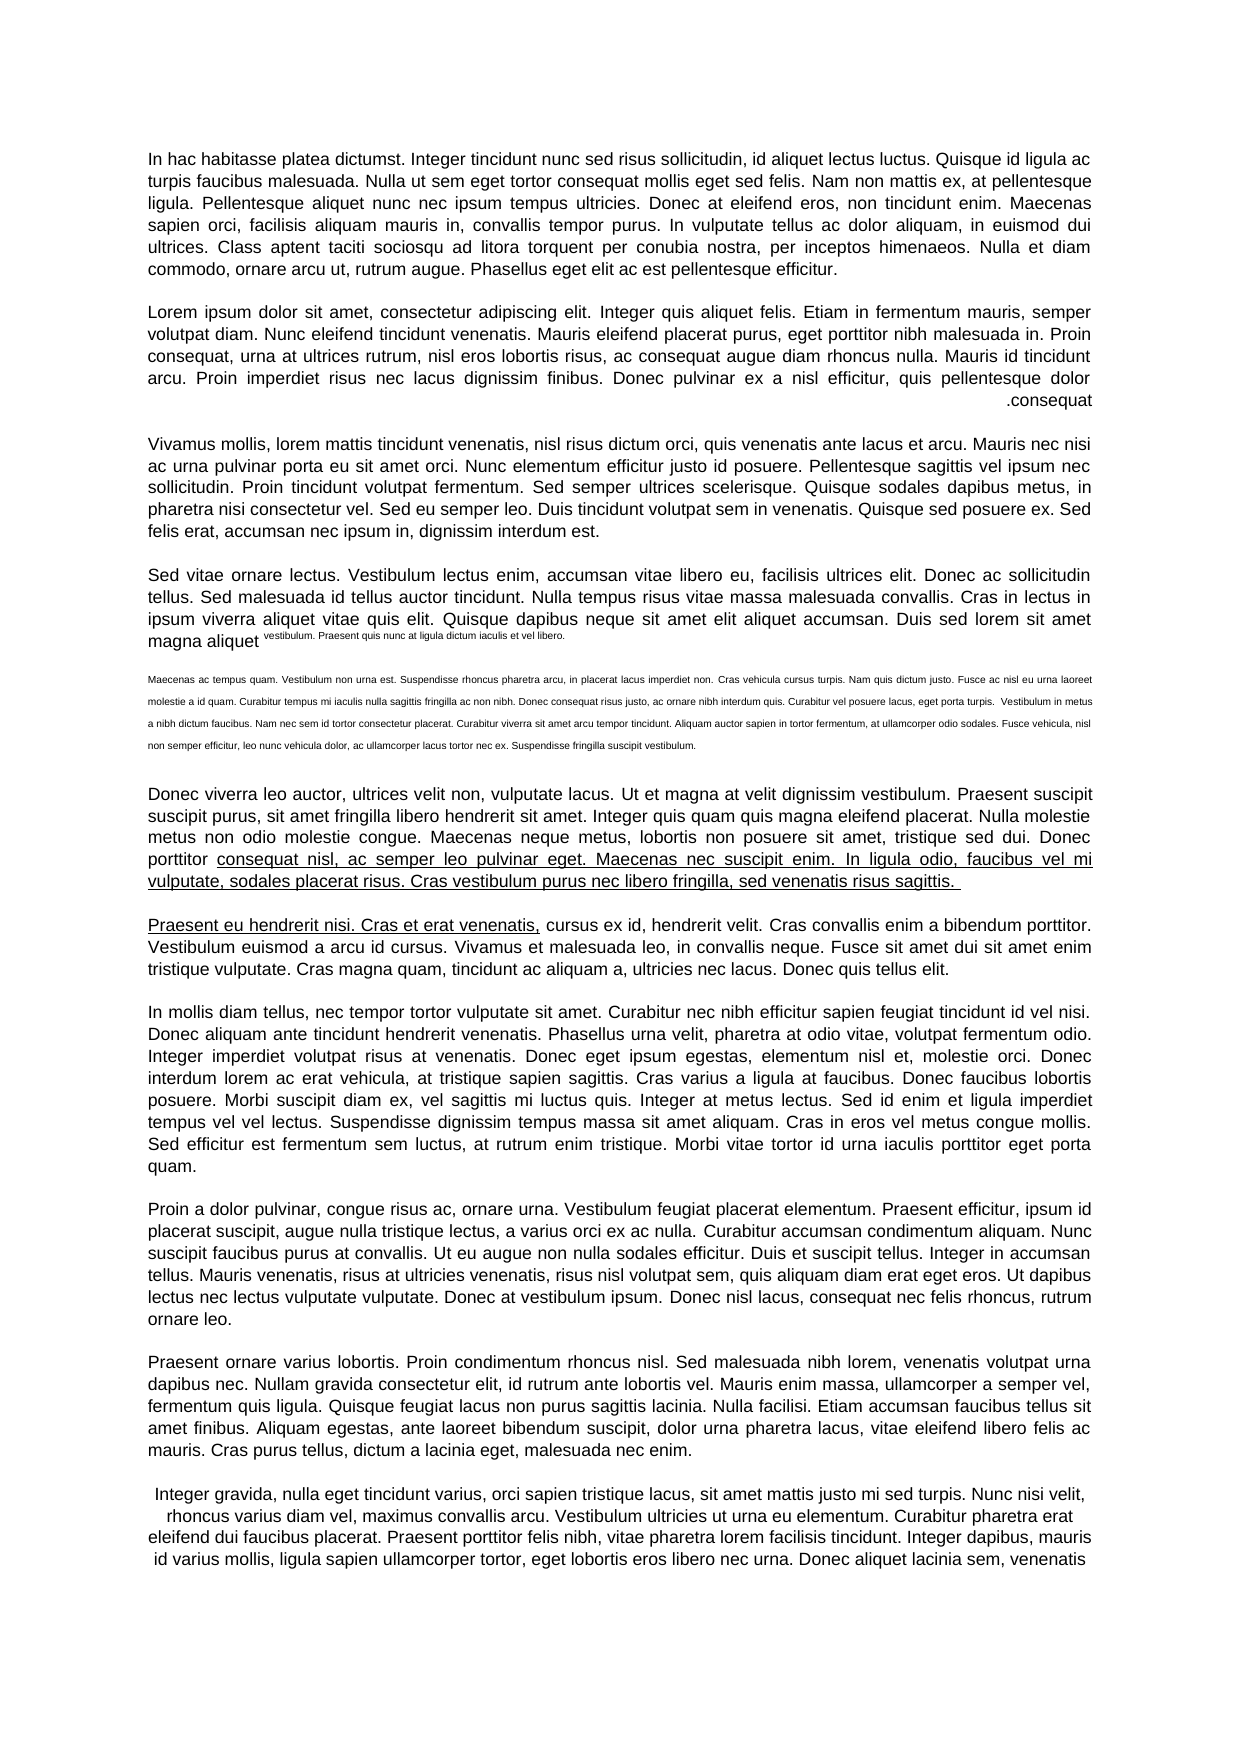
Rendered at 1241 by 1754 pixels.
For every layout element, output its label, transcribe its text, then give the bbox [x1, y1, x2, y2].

text Donec viverra leo auctor, ultrices velit non, vulputate lacus. Ut et magna at velit dignissim vestibulum. Praesent suscipit suscipit purus, sit amet fringilla libero hendrerit sit amet. Integer quis quam quis magna eleifend placerat. Nulla molestie metus non odio molestie congue. Maecenas neque metus, lobortis non posuere sit amet, tristique sed dui. Donec porttitor consequat nisl, ac semper leo pulvinar eget. Maecenas nec suscipit enim. In ligula odio, faucibus vel mi vulputate, sodales placerat risus. Cras vestibulum purus nec libero fringilla, sed venenatis risus sagittis. [148, 782, 1093, 891]
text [148, 1482, 1093, 1569]
text Vivamus mollis, lorem mattis tincidunt venenatis, nisl risus dictum orci, quis venenatis ante lacus et arcu. Mauris nec nisi ac urna pulvinar porta eu sit amet orci. Nunc elementum efficitur justo id posuere. Pellentesque sagittis vel ipsum nec sollicitudin. Proin tincidunt volutpat fermentum. Sed semper ultrices scelerisque. Quisque sodales dapibus metus, in pharetra nisi consectetur vel. Sed eu semper leo. Duis tincidunt volutpat sem in venenatis. Quisque sed posuere ex. Sed felis erat, accumsan nec ipsum in, dignissim interdum est. [148, 432, 1093, 541]
text Proin a dolor pulvinar, congue risus ac, ornare urna. Vestibulum feugiat placerat elementum. Praesent efficitur, ipsum id placerat suscipit, augue nulla tristique lectus, a varius orci ex ac nulla. Curabitur accumsan condimentum aliquam. Nunc suscipit faucibus purus at convallis. Ut eu augue non nulla sodales efficitur. Duis et suscipit tellus. Integer in accumsan tellus. Mauris venenatis, risus at ultricies venenatis, risus nisl volutpat sem, quis aliquam diam erat eget eros. Ut dapibus lectus nec lectus vulputate vulputate. Donec at vestibulum ipsum. Donec nisl lacus, consequat nec felis rhoncus, rutrum ornare leo. [148, 1198, 1093, 1329]
text Maecenas ac tempus quam. Vestibulum non urna est. Suspendisse rhoncus pharetra arcu, in placerat lacus imperdiet non. Cras vehicula cursus turpis. Nam quis dictum justo. Fusce ac nisl eu urna laoreet molestie a id quam. Curabitur tempus mi iaculis nulla sagittis fringilla ac non nibh. Donec consequat risus justo, ac ornare nibh interdum quis. Curabitur vel posuere lacus, eget porta turpis. Vestibulum in metus a nibh dictum faucibus. Nam nec sem id tortor consectetur placerat. Curabitur viverra sit amet arcu tempor tincidunt. Aliquam auctor sapien in tortor fermentum, at ullamcorper odio sodales. Fusce vehicula, nisl non semper efficitur, leo nunc vehicula dolor, ac ullamcorper lacus tortor nec ex. Suspendisse fringilla suscipit vestibulum. [148, 673, 1093, 760]
text Praesent eu hendrerit nisi. Cras et erat venenatis, cursus ex id, hendrerit velit. Cras convallis enim a bibendum porttitor. Vestibulum euismod a arcu id cursus. Vivamus et malesuada leo, in convallis neque. Fusce sit amet dui sit amet enim tristique vulputate. Cras magna quam, tincidunt ac aliquam a, ultricies nec lacus. Donec quis tellus elit. [148, 913, 1093, 979]
text In mollis diam tellus, nec tempor tortor vulputate sit amet. Curabitur nec nibh efficitur sapien feugiat tincidunt id vel nisi. Donec aliquam ante tincidunt hendrerit venenatis. Phasellus urna velit, pharetra at odio vitae, volutpat fermentum odio. Integer imperdiet volutpat risus at venenatis. Donec eget ipsum egestas, elementum nisl et, molestie orci. Donec interdum lorem ac erat vehicula, at tristique sapien sagittis. Cras varius a ligula at faucibus. Donec faucibus lobortis posuere. Morbi suscipit diam ex, vel sagittis mi luctus quis. Integer at metus lectus. Sed id enim et ligula imperdiet tempus vel vel lectus. Suspendisse dignissim tempus massa sit amet aliquam. Cras in eros vel metus congue mollis. Sed efficitur est fermentum sem luctus, at rutrum enim tristique. Morbi vitae tortor id urna iaculis porttitor eget porta quam. [148, 1001, 1093, 1176]
text Lorem ipsum dolor sit amet, consectetur adipiscing elit. Integer quis aliquet felis. Etiam in fermentum mauris, semper volutpat diam. Nunc eleifend tincidunt venenatis. Mauris eleifend placerat purus, eget porttitor nibh malesuada in. Proin consequat, urna at ultrices rutrum, nisl eros lobortis risus, ac consequat augue diam rhoncus nulla. Mauris id tincidunt arcu. Proin imperdiet risus nec lacus dignissim finibus. Donec pulvinar ex a nisl efficitur, quis pellentesque dolor consequat. [148, 301, 1093, 410]
text Sed vitae ornare lectus. Vestibulum lectus enim, accumsan vitae libero eu, facilisis ultrices elit. Donec ac sollicitudin tellus. Sed malesuada id tellus auctor tincidunt. Nulla tempus risus vitae massa malesuada convallis. Cras in lectus in ipsum viverra aliquet vitae quis elit. Quisque dapibus neque sit amet elit aliquet accumsan. Duis sed lorem sit amet magna aliquet vestibulum. Praesent quis nunc at ligula dictum iaculis et vel libero. [148, 563, 1093, 651]
text Praesent ornare varius lobortis. Proin condimentum rhoncus nisl. Sed malesuada nibh lorem, venenatis volutpat urna dapibus nec. Nullam gravida consectetur elit, id rutrum ante lobortis vel. Mauris enim massa, ullamcorper a semper vel, fermentum quis ligula. Quisque feugiat lacus non purus sagittis lacinia. Nulla facilisi. Etiam accumsan faucibus tellus sit amet finibus. Aliquam egestas, ante laoreet bibendum suscipit, dolor urna pharetra lacus, vitae eleifend libero felis ac mauris. Cras purus tellus, dictum a lacinia eget, malesuada nec enim. [148, 1351, 1093, 1460]
text In hac habitasse platea dictumst. Integer tincidunt nunc sed risus sollicitudin, id aliquet lectus luctus. Quisque id ligula ac turpis faucibus malesuada. Nulla ut sem eget tortor consequat mollis eget sed felis. Nam non mattis ex, at pellentesque ligula. Pellentesque aliquet nunc nec ipsum tempus ultricies. Donec at eleifend eros, non tincidunt enim. Maecenas sapien orci, facilisis aliquam mauris in, convallis tempor purus. In vulputate tellus ac dolor aliquam, in euismod dui ultrices. Class aptent taciti sociosqu ad litora torquent per conubia nostra, per inceptos himenaeos. Nulla et diam commodo, ornare arcu ut, rutrum augue. Phasellus eget elit ac est pellentesque efficitur. [148, 148, 1093, 279]
